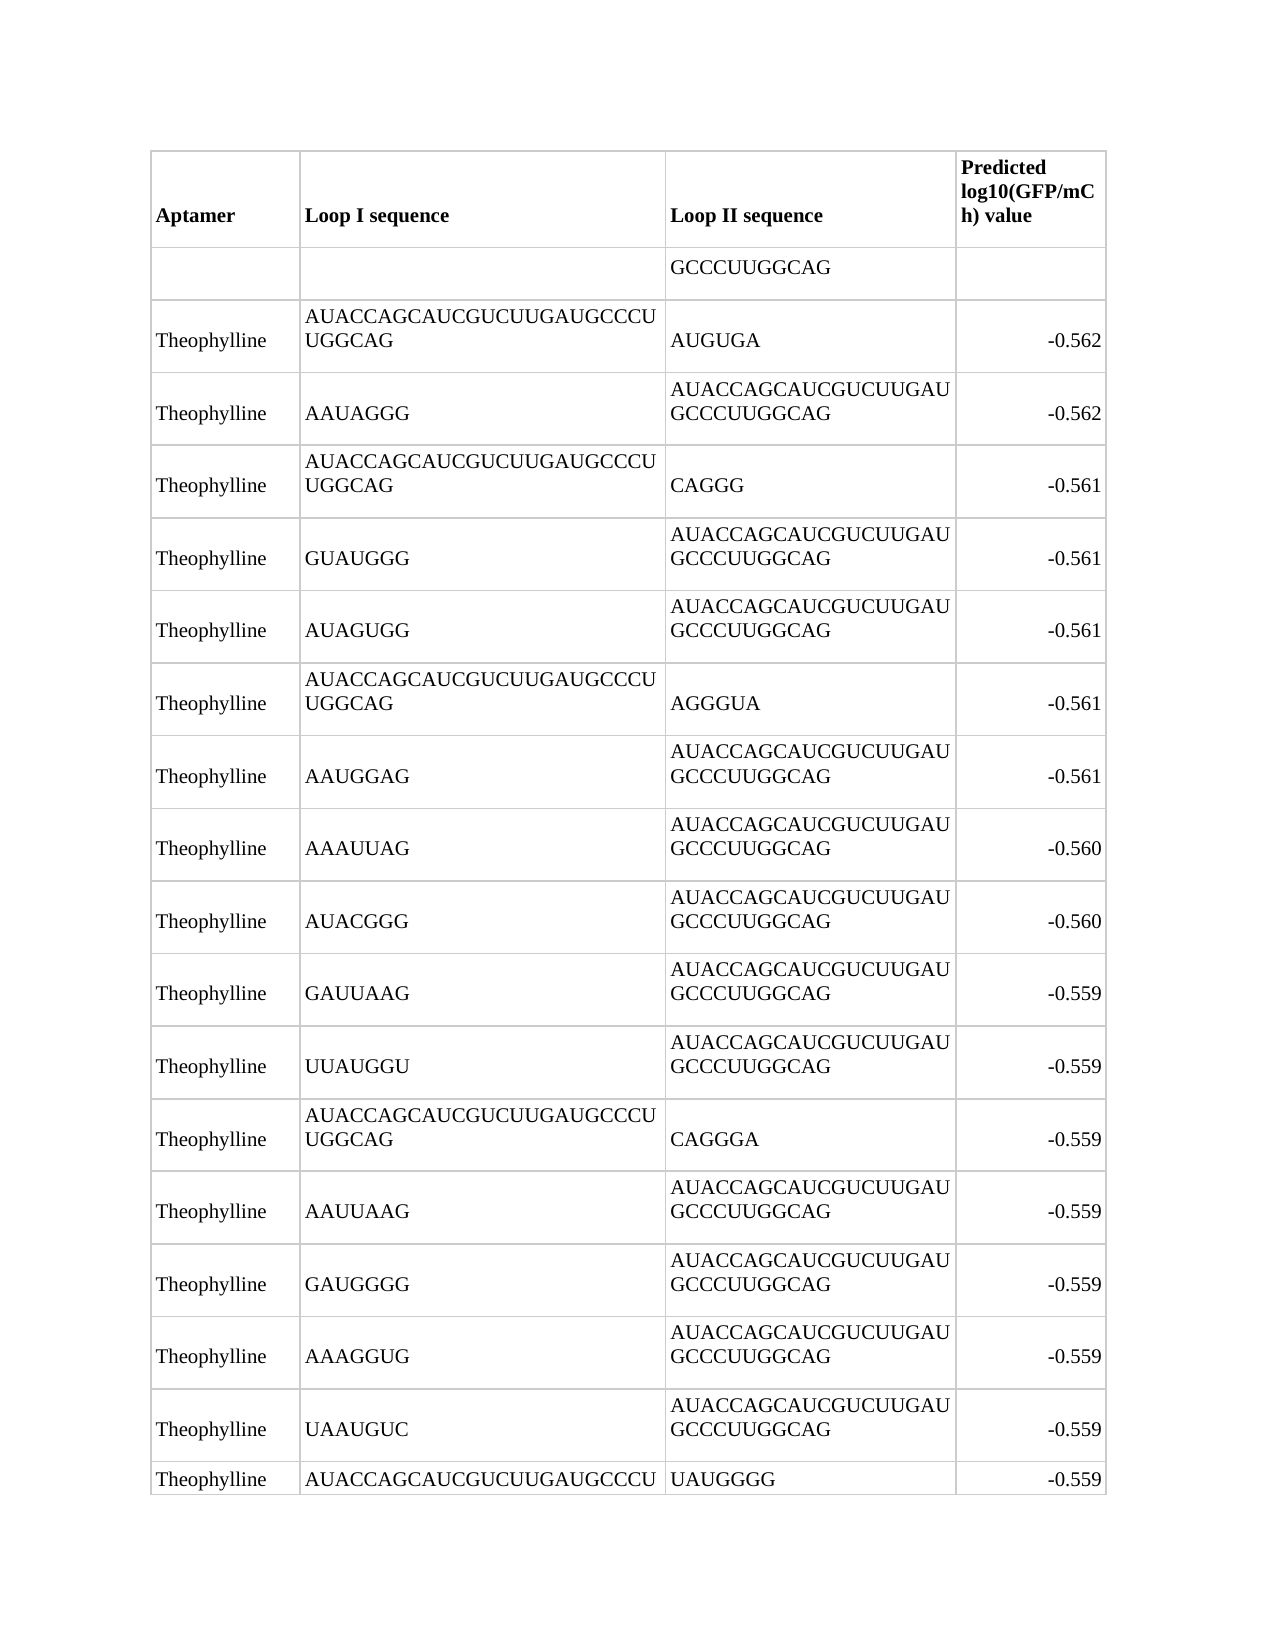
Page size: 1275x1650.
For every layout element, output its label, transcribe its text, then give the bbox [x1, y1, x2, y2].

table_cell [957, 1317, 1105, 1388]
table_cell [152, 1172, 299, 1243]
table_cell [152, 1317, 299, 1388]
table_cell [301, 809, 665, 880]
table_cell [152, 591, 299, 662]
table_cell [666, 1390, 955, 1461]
table_header Aptamer [152, 152, 299, 247]
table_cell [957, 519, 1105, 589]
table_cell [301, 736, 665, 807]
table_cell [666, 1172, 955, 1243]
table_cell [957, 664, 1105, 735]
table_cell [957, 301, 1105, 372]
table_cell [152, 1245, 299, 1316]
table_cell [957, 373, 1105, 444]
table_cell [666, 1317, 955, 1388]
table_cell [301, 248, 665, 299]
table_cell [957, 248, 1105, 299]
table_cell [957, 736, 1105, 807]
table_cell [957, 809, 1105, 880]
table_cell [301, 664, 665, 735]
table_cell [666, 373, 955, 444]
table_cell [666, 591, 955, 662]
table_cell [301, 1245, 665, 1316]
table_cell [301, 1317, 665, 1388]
table_header Loop II sequence [666, 152, 955, 247]
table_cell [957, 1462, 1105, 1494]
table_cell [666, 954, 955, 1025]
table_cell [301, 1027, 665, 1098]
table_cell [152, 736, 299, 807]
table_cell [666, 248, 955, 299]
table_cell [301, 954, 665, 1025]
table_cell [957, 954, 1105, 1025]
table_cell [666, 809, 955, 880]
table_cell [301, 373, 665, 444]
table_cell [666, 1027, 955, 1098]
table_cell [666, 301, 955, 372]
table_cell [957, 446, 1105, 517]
table_header Predicted log10(GFP/mCh) value [957, 152, 1105, 247]
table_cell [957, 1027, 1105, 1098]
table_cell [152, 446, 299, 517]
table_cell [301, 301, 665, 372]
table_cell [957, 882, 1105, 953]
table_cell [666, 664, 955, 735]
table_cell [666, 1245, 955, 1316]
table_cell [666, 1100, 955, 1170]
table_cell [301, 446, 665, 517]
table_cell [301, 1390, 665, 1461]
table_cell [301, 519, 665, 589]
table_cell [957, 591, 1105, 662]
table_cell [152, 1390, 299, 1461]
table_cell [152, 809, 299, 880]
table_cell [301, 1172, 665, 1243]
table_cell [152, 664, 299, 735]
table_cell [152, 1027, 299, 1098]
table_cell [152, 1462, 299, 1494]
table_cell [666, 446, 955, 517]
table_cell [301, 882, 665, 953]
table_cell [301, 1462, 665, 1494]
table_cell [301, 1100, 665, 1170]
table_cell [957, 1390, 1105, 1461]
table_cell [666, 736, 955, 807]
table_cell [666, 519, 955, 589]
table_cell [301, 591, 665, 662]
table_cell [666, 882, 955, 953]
table_header Loop I sequence [301, 152, 665, 247]
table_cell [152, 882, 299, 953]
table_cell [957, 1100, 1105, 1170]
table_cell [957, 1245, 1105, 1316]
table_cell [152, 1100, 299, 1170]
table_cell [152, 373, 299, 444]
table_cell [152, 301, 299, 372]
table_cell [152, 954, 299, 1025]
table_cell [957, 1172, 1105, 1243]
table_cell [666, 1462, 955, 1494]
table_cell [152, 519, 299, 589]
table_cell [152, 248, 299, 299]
